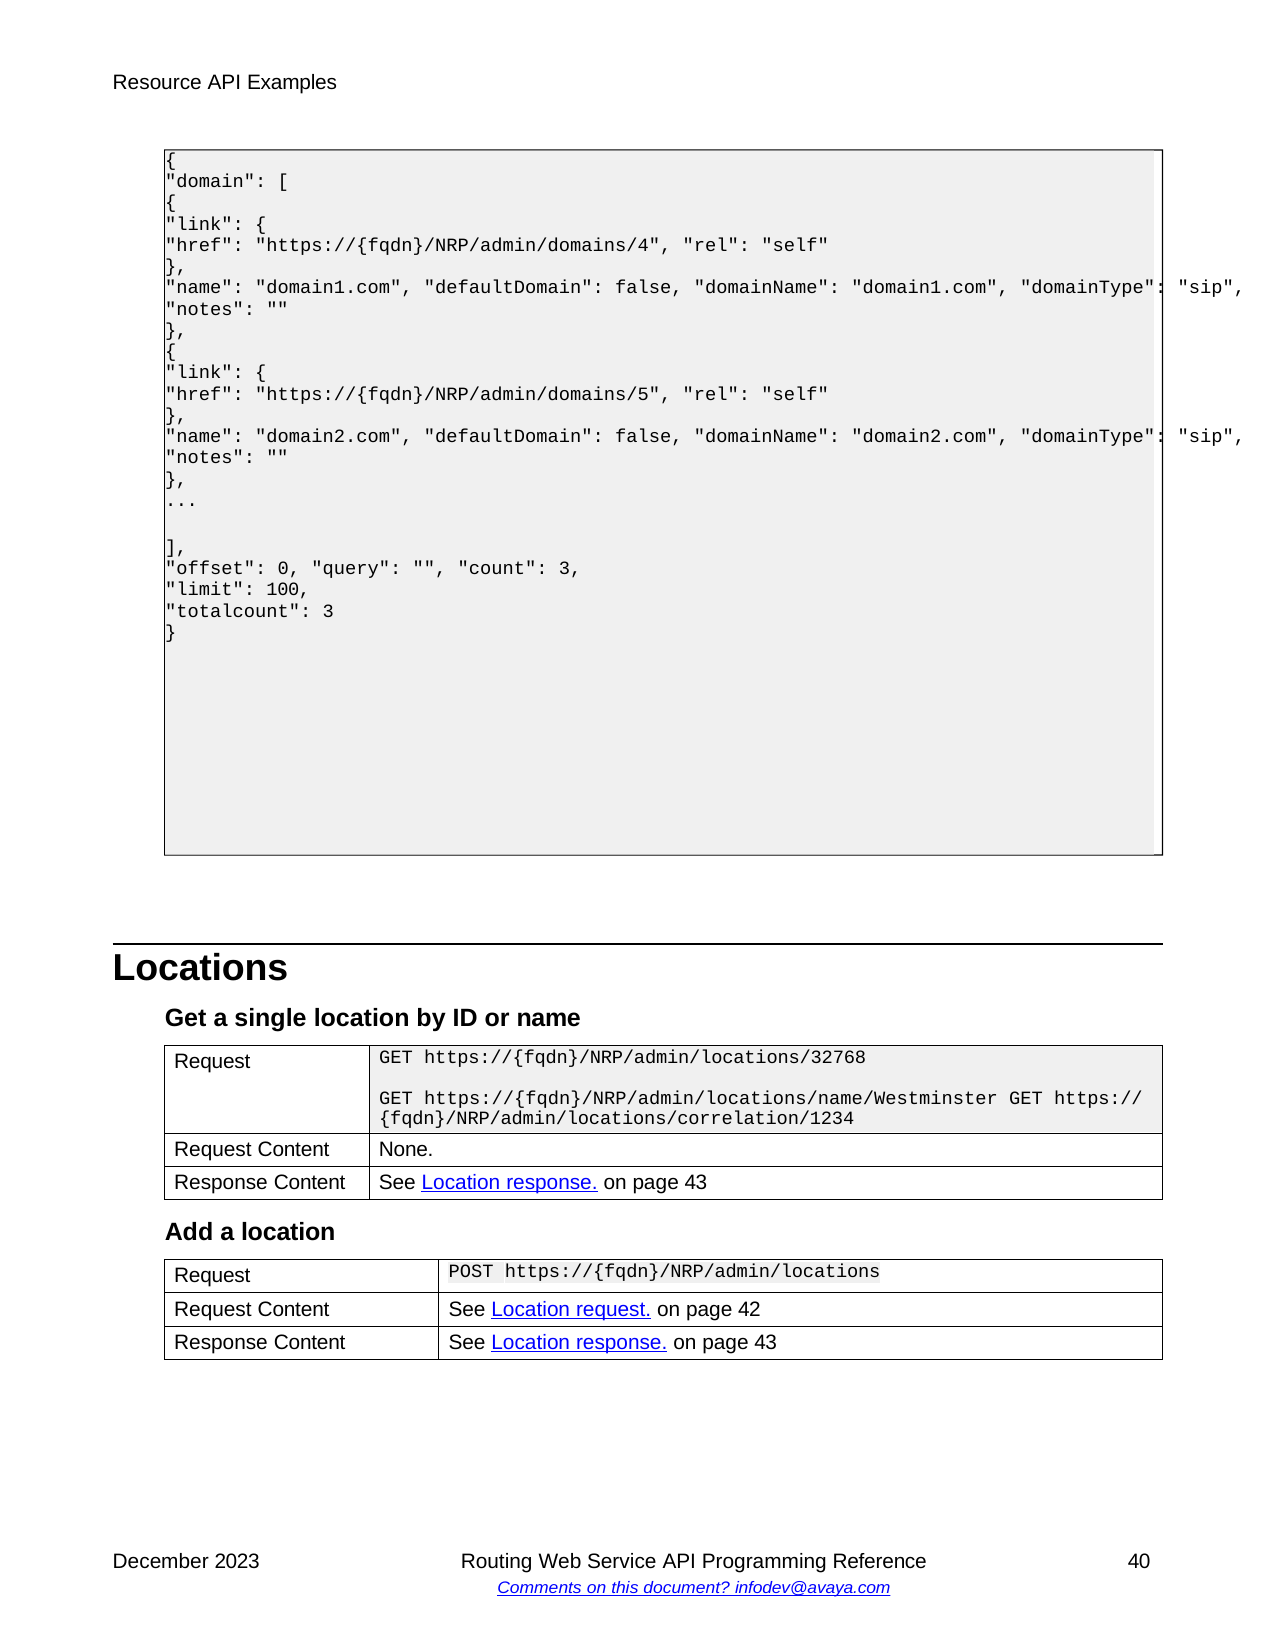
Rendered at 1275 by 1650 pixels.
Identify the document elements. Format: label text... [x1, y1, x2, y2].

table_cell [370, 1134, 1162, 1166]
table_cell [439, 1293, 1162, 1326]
subtitle Locations [112, 946, 1254, 989]
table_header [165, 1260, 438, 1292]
text Add a location [164, 1217, 1254, 1246]
text Resource API Examples [112, 70, 1254, 94]
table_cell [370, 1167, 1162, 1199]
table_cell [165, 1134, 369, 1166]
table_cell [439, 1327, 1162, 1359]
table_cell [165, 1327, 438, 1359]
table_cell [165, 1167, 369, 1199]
text Get a single location by ID or name [164, 1003, 1254, 1031]
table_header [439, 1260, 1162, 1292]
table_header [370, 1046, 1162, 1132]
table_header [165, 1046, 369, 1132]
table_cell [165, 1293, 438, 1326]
